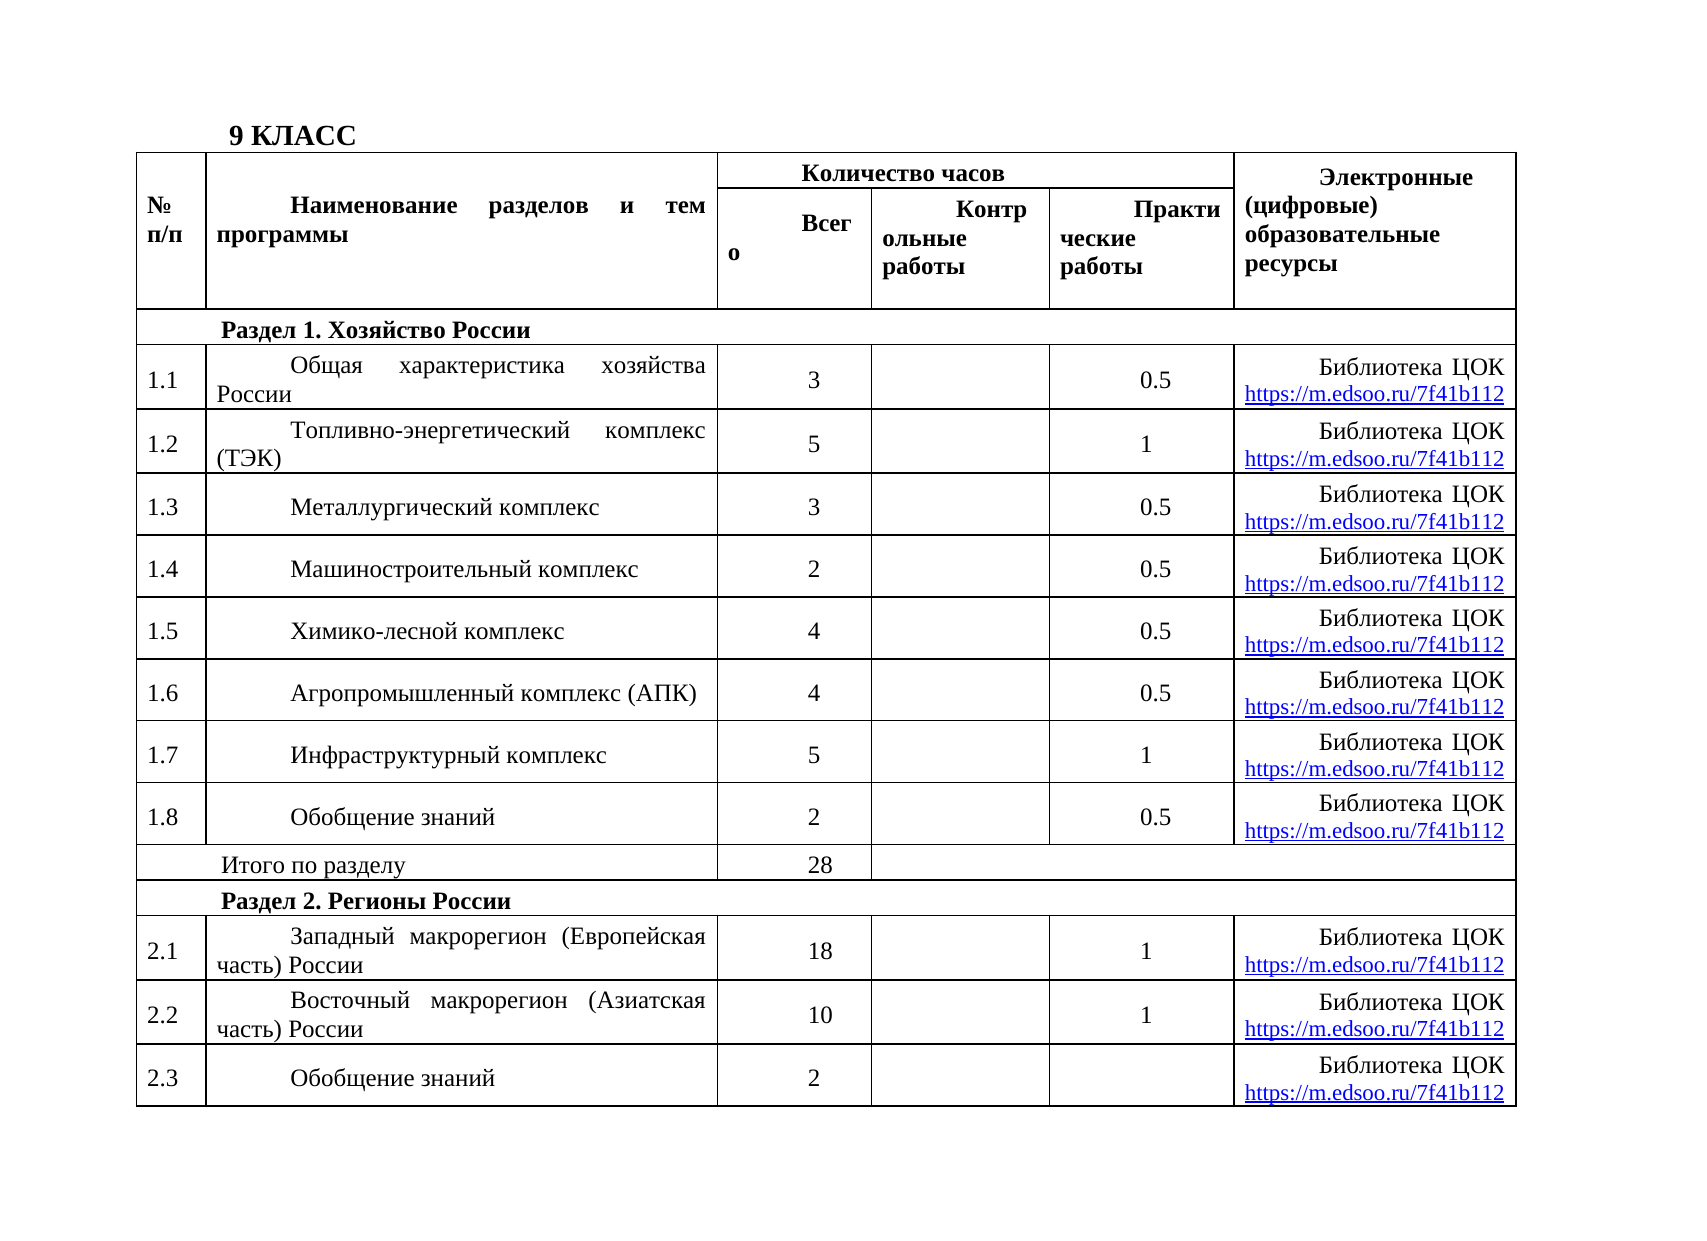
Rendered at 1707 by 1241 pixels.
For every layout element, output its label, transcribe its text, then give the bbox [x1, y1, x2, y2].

table_cell Библиотека ЦОК https://m.edsoo.ru/7f41b112 [1235, 536, 1515, 596]
table_cell [872, 410, 1049, 472]
table_cell Металлургический комплекс [207, 474, 717, 534]
table_cell 1.1 [137, 345, 205, 408]
table_cell [872, 845, 1515, 879]
table_cell Обобщение знаний [207, 783, 717, 843]
table_cell Машиностроительный комплекс [207, 536, 717, 596]
table_cell Библиотека ЦОК https://m.edsoo.ru/7f41b112 [1235, 410, 1515, 472]
table_cell 1 [1050, 981, 1233, 1043]
table_cell 1 [1050, 721, 1233, 782]
table_cell 0.5 [1050, 345, 1233, 408]
table_cell 3 [718, 474, 871, 534]
table_cell 0.5 [1050, 474, 1233, 534]
table_cell [872, 981, 1049, 1043]
table_cell 1.5 [137, 598, 205, 658]
table_cell 0.5 [1050, 536, 1233, 596]
table_cell Обобщение знаний [207, 1045, 717, 1105]
table_cell 1.6 [137, 660, 205, 720]
table_cell Агропромышленный комплекс (АПК) [207, 660, 717, 720]
table_cell 1 [1050, 410, 1233, 472]
table_cell Общая характеристика хозяйства России [207, 345, 717, 408]
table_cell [1235, 981, 1515, 1043]
table_cell [1050, 1045, 1233, 1105]
table_cell Библиотека ЦОК https://m.edsoo.ru/7f41b112 [1235, 916, 1515, 979]
table_cell 1.4 [137, 536, 205, 596]
table_cell 0.5 [1050, 598, 1233, 658]
table_cell [872, 474, 1049, 534]
table_cell Западный макрорегион (Европейская часть) России [207, 916, 717, 979]
table_cell 1.2 [137, 410, 205, 472]
table_cell 2 [718, 783, 871, 843]
table_cell Восточный макрорегион (Азиатская часть) России [207, 981, 717, 1043]
table_cell Библиотека ЦОК https://m.edsoo.ru/7f41b112 [1235, 721, 1515, 782]
table_cell [872, 1045, 1049, 1105]
table_cell Инфраструктурный комплекс [207, 721, 717, 782]
table_cell Контрольные работы [872, 189, 1049, 308]
table_cell Библиотека ЦОК https://m.edsoo.ru/7f41b112 [1235, 783, 1515, 843]
table_header Наименование разделов и тем программы [207, 153, 717, 308]
table_cell 2.3 [137, 1045, 205, 1105]
table_header № п/п [137, 153, 205, 308]
table_cell 0.5 [1050, 783, 1233, 843]
table_cell [872, 721, 1049, 782]
table_cell [872, 660, 1049, 720]
table_header Количество часов [718, 153, 1233, 187]
table_cell Библиотека ЦОК https://m.edsoo.ru/7f41b112 [1235, 660, 1515, 720]
table_cell [872, 536, 1049, 596]
table_cell [872, 783, 1049, 843]
table_cell 18 [718, 916, 871, 979]
table_cell 1.8 [137, 783, 205, 843]
table_cell Химико-лесной комплекс [207, 598, 717, 658]
table_cell Итого по разделу [137, 845, 717, 879]
table_cell 2 [718, 1045, 871, 1105]
table_cell Раздел 2. Регионы России [137, 881, 1515, 914]
table_cell 3 [718, 345, 871, 408]
text 9 КЛАСС [148, 118, 1618, 152]
table_cell Библиотека ЦОК https://m.edsoo.ru/7f41b112 [1235, 345, 1515, 408]
table_cell Топливно-энергетический комплекс (ТЭК) [207, 410, 717, 472]
table_cell 1.3 [137, 474, 205, 534]
table_cell [872, 598, 1049, 658]
table_cell 4 [718, 598, 871, 658]
table_cell 2.1 [137, 916, 205, 979]
table_cell 1 [1050, 916, 1233, 979]
table_cell 1.7 [137, 721, 205, 782]
table_cell 28 [718, 845, 871, 879]
table_cell [872, 345, 1049, 408]
table_cell Практические работы [1050, 189, 1233, 308]
table_cell 2 [718, 536, 871, 596]
table_cell Всего [718, 189, 871, 308]
table_header Электронные (цифровые) образовательные ресурсы [1235, 153, 1515, 308]
table_cell Раздел 1. Хозяйство России [137, 310, 1515, 344]
table_cell 2.2 [137, 981, 205, 1043]
table_cell 4 [718, 660, 871, 720]
table_cell 10 [718, 981, 871, 1043]
table_cell 5 [718, 410, 871, 472]
table_cell Библиотека ЦОК https://m.edsoo.ru/7f41b112 [1235, 598, 1515, 658]
table_cell 0.5 [1050, 660, 1233, 720]
table_cell [872, 916, 1049, 979]
table_cell 5 [718, 721, 871, 782]
table_cell Библиотека ЦОК https://m.edsoo.ru/7f41b112 [1235, 474, 1515, 534]
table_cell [1235, 1045, 1515, 1105]
